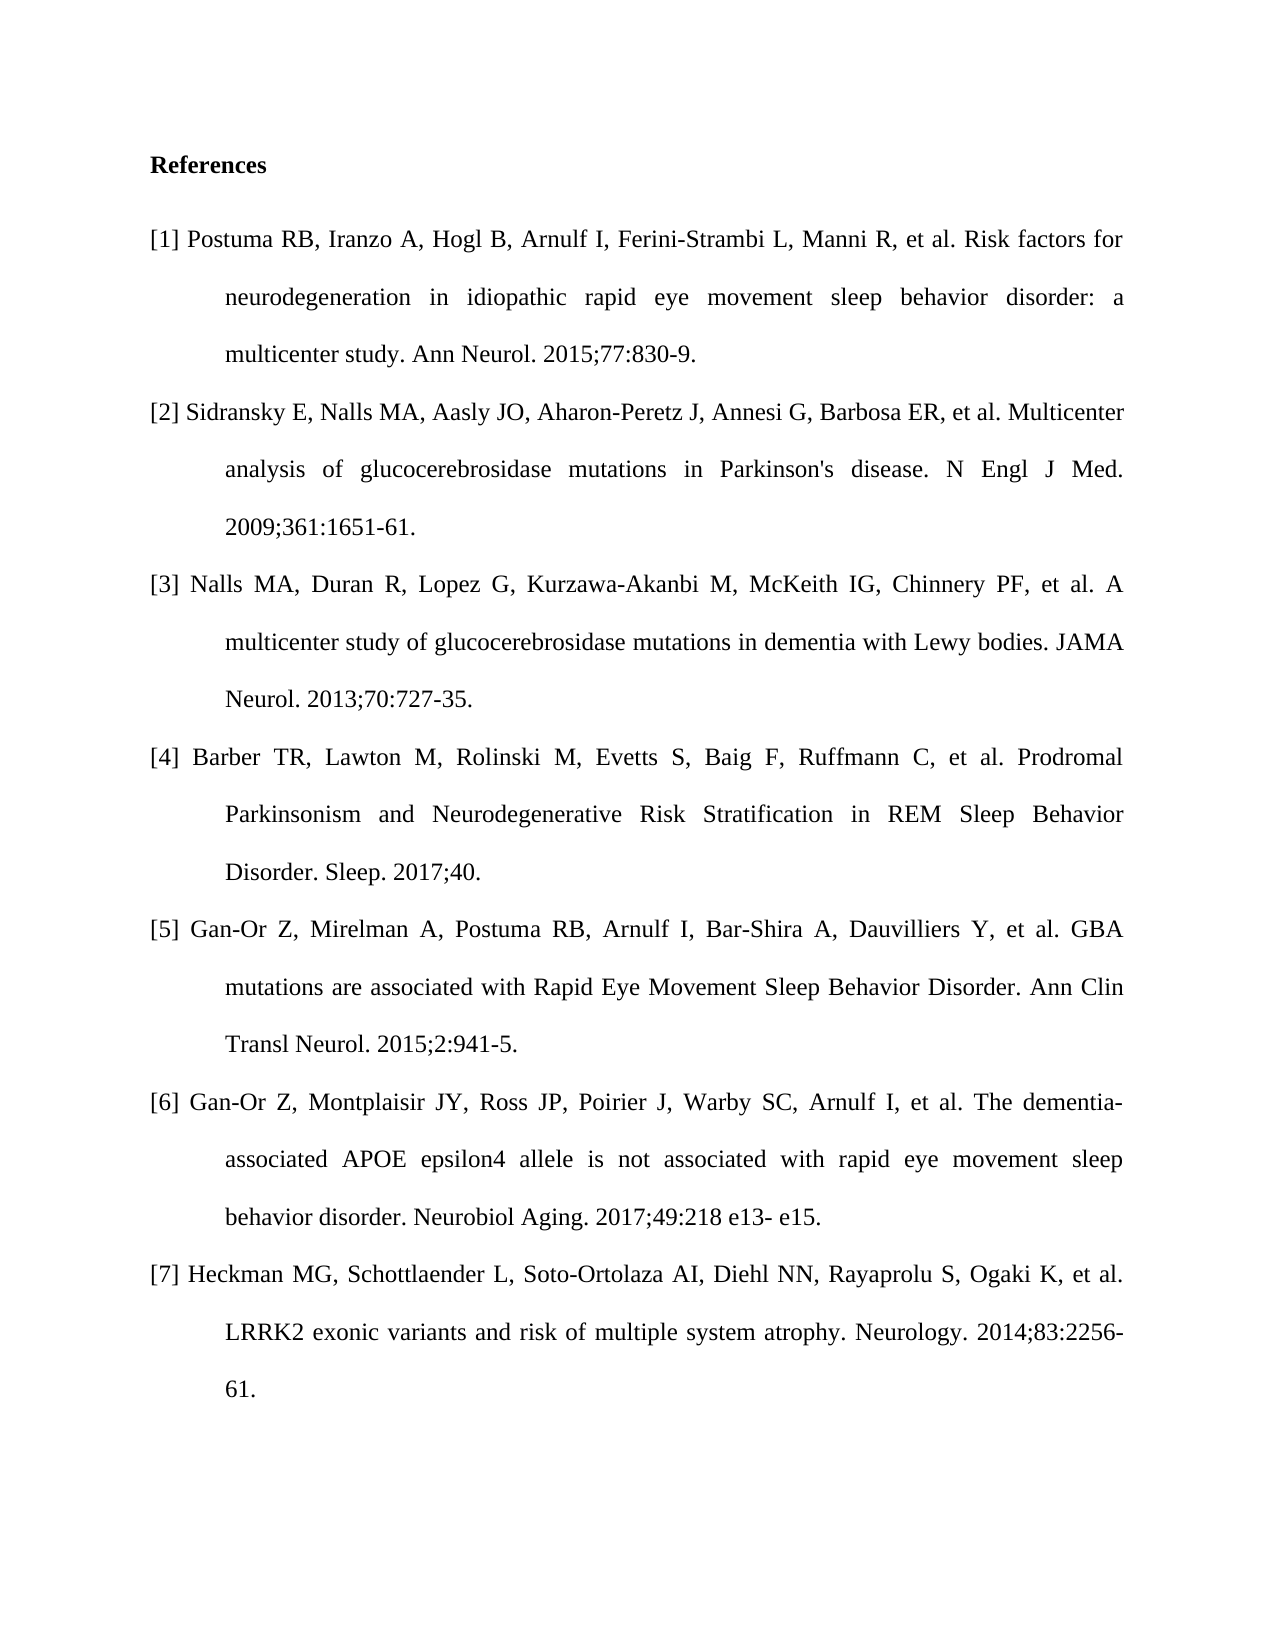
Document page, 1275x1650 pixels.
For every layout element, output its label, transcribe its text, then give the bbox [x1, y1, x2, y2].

text [4] Barber TR, Lawton M, Rolinski M, Evetts S, Baig F, Ruffmann C, et al. Prodromal Parkinsonism and Neurodegenerative Risk Stratification in REM Sleep Behavior Disorder. Sleep. 2017;40. [150, 742, 1125, 885]
text [3] Nalls MA, Duran R, Lopez G, Kurzawa-Akanbi M, McKeith IG, Chinnery PF, et al. A multicenter study of glucocerebrosidase mutations in dementia with Lewy bodies. JAMA Neurol. 2013;70:727-35. [150, 569, 1125, 713]
text [2] Sidransky E, Nalls MA, Aasly JO, Aharon-Peretz J, Annesi G, Barbosa ER, et al. Multicenter analysis of glucocerebrosidase mutations in Parkinson's disease. N Engl J Med. 2009;361:1651-61. [150, 397, 1125, 540]
text [6] Gan-Or Z, Montplaisir JY, Ross JP, Poirier J, Warby SC, Arnulf I, et al. The dementia-associated APOE epsilon4 allele is not associated with rapid eye movement sleep behavior disorder. Neurobiol Aging. 2017;49:218 e13- e15. [150, 1087, 1125, 1230]
text References [150, 150, 1125, 179]
text [1] Postuma RB, Iranzo A, Hogl B, Arnulf I, Ferini-Strambi L, Manni R, et al. Risk factors for neurodegeneration in idiopathic rapid eye movement sleep behavior disorder: a multicenter study. Ann Neurol. 2015;77:830-9. [150, 224, 1125, 368]
text [5] Gan-Or Z, Mirelman A, Postuma RB, Arnulf I, Bar-Shira A, Dauvilliers Y, et al. GBA mutations are associated with Rapid Eye Movement Sleep Behavior Disorder. Ann Clin Transl Neurol. 2015;2:941-5. [150, 914, 1125, 1058]
text [7] Heckman MG, Schottlaender L, Soto-Ortolaza AI, Diehl NN, Rayaprolu S, Ogaki K, et al. LRRK2 exonic variants and risk of multiple system atrophy. Neurology. 2014;83:2256-61. [150, 1259, 1125, 1403]
